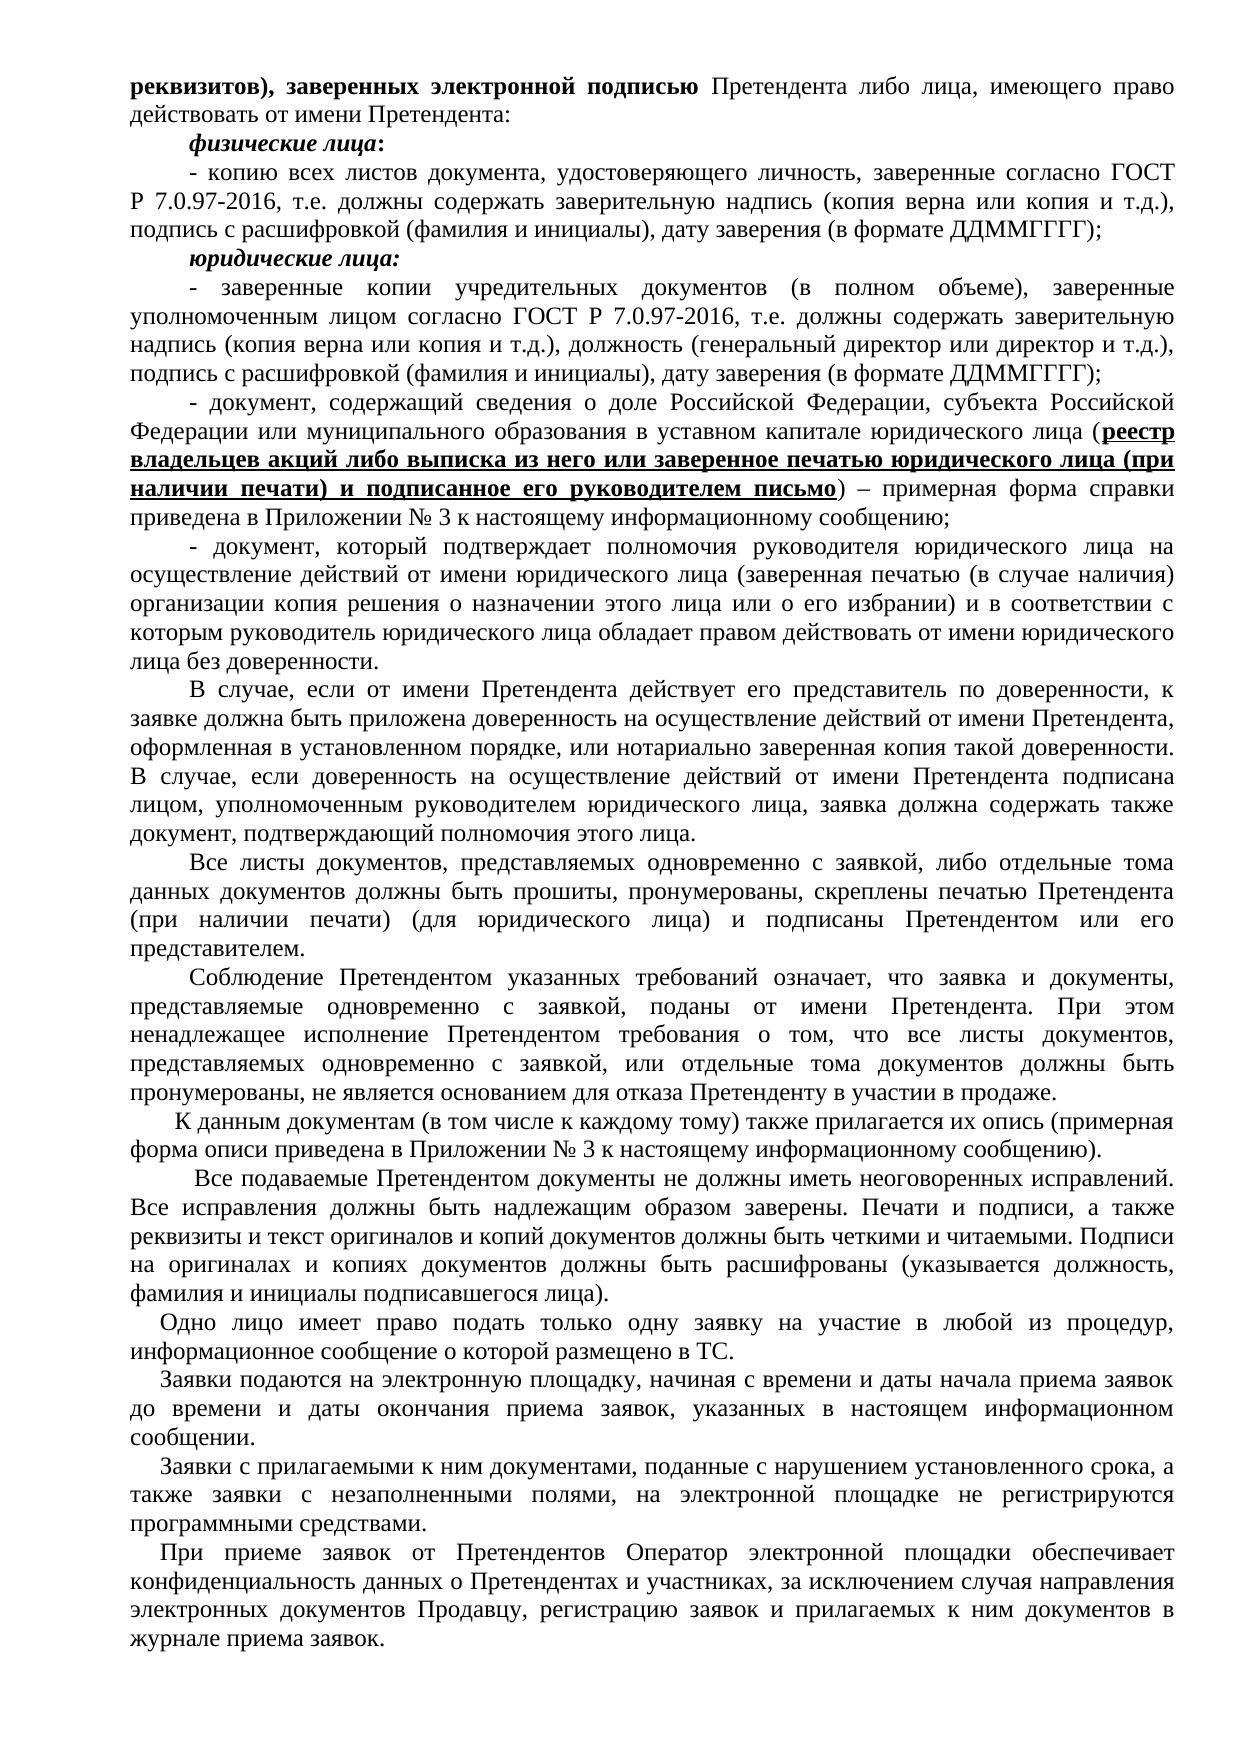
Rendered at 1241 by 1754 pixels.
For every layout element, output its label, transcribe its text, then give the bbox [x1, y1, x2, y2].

text - заверенные копии учредительных документов (в полном объеме), заверенные уполномоченным лицом согласно ГОСТ Р 7.0.97-2016, т.е. должны содержать заверительную надпись (копия верна или копия и т.д.), должность (генеральный директор или директор и т.д.), подпись с расшифровкой (фамилия и инициалы), дату заверения (в формате ДДММГГГГ); [130, 272, 1175, 387]
text В случае, если от имени Претендента действует его представитель по доверенности, к заявке должна быть приложена доверенность на осуществление действий от имени Претендента, оформленная в установленном порядке, или нотариально заверенная копия такой доверенности. В случае, если доверенность на осуществление действий от имени Претендента подписана лицом, уполномоченным руководителем юридического лица, заявка должна содержать также документ, подтверждающий полномочия этого лица. [130, 674, 1175, 847]
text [130, 71, 1175, 128]
text Все листы документов, представляемых одновременно с заявкой, либо отдельные тома данных документов должны быть прошиты, пронумерованы, скреплены печатью Претендента (при наличии печати) (для юридического лица) и подписаны Претендентом или его представителем. [130, 847, 1175, 962]
text юридические лица: [130, 243, 1175, 272]
text Заявки подаются на электронную площадку, начиная с времени и даты начала приема заявок до времени и даты окончания приема заявок, указанных в настоящем информационном сообщении. [130, 1364, 1175, 1451]
text - документ, содержащий сведения о доле Российской Федерации, субъекта Российской Федерации или муниципального образования в уставном капитале юридического лица (реестр владельцев акций либо выписка из него или заверенное печатью юридического лица (при наличии печати) и подписанное его руководителем письмо) – примерная форма справки приведена в Приложении № 3 к настоящему информационному сообщению; [130, 387, 1175, 469]
text - документ, содержащий сведения о доле Российской Федерации, субъекта Российской Федерации или муниципального образования в уставном капитале юридического лица (реестр владельцев акций либо выписка из него или заверенное печатью юридического лица (при наличии печати) и подписанное его руководителем письмо) – примерная форма справки приведена в Приложении № 3 к настоящему информационному сообщению; [130, 471, 1175, 531]
text Одно лицо имеет право подать только одну заявку на участие в любой из процедур, информационное сообщение о которой размещено в ТС. [130, 1307, 1175, 1364]
text - документ, который подтверждает полномочия руководителя юридического лица на осуществление действий от имени юридического лица (заверенная печатью (в случае наличия) организации копия решения о назначении этого лица или о его избрании) и в соответствии с которым руководитель юридического лица обладает правом действовать от имени юридического лица без доверенности. [130, 531, 1175, 674]
text физические лица: [130, 128, 1175, 157]
text - копию всех листов документа, удостоверяющего личность, заверенные согласно ГОСТ Р 7.0.97-2016, т.е. должны содержать заверительную надпись (копия верна или копия и т.д.), подпись с расшифровкой (фамилия и инициалы), дату заверения (в формате ДДММГГГГ); [130, 157, 1175, 243]
text Заявки с прилагаемыми к ним документами, поданные с нарушением установленного срока, а также заявки с незаполненными полями, на электронной площадке не регистрируются программными средствами. [130, 1451, 1175, 1537]
text Все подаваемые Претендентом документы не должны иметь неоговоренных исправлений. Все исправления должны быть надлежащим образом заверены. Печати и подписи, а также реквизиты и текст оригиналов и копий документов должны быть четкими и читаемыми. Подписи на оригиналах и копиях документов должны быть расшифрованы (указывается должность, фамилия и инициалы подписавшегося лица). [130, 1163, 1175, 1307]
text При приеме заявок от Претендентов Оператор электронной площадки обеспечивает конфиденциальность данных о Претендентах и участниках, за исключением случая направления электронных документов Продавцу, регистрацию заявок и прилагаемых к ним документов в журнале приема заявок. [130, 1537, 1175, 1652]
text Соблюдение Претендентом указанных требований означает, что заявка и документы, представляемые одновременно с заявкой, поданы от имени Претендента. При этом ненадлежащее исполнение Претендентом требования о том, что все листы документов, представляемых одновременно с заявкой, или отдельные тома документов должны быть пронумерованы, не является основанием для отказа Претенденту в участии в продаже. [130, 962, 1175, 1106]
text К данным документам (в том числе к каждому тому) также прилагается их опись (примерная форма описи приведена в Приложении № 3 к настоящему информационному сообщению). [130, 1106, 1175, 1163]
